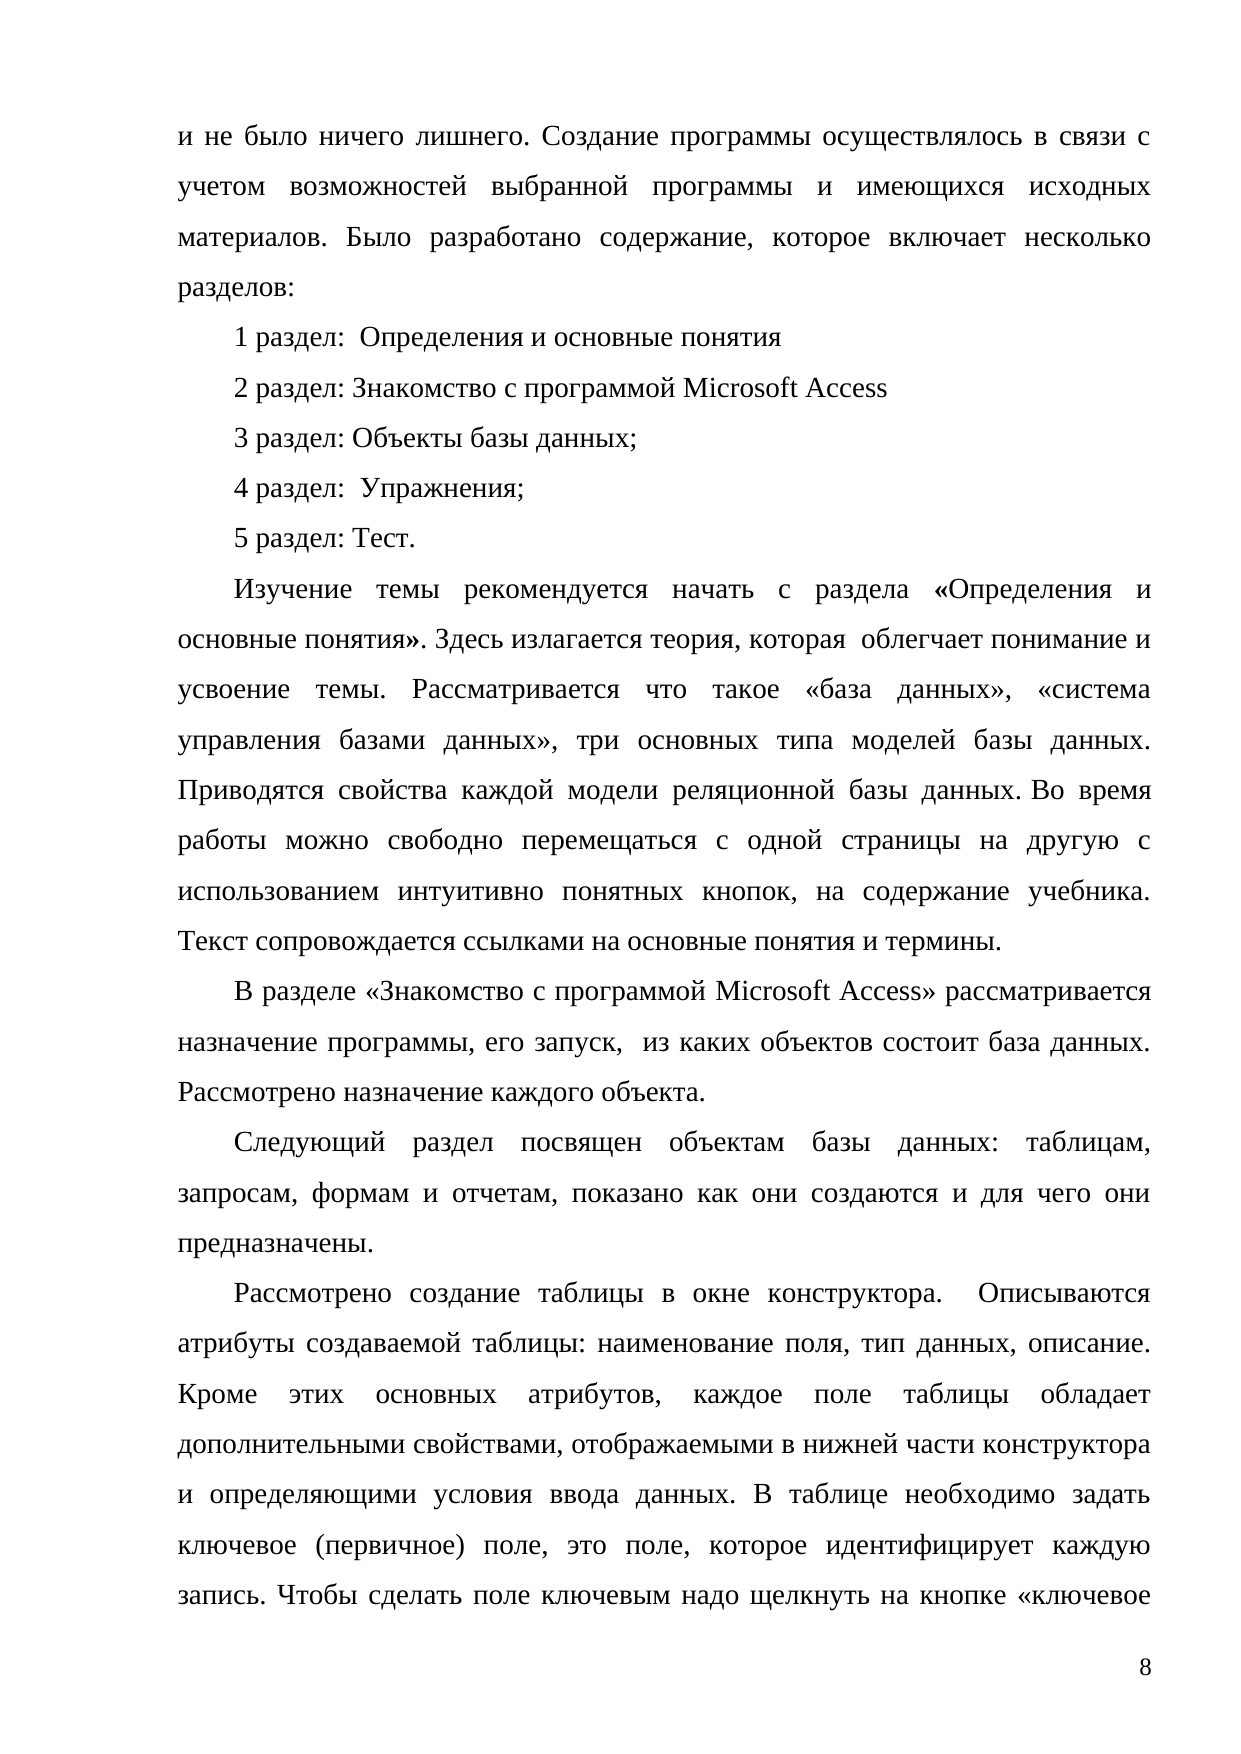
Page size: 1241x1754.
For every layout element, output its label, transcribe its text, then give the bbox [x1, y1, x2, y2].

text 4 раздел: Упражнения; [177, 470, 1152, 504]
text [177, 1275, 1152, 1611]
text Следующий раздел посвящен объектам базы данных: таблицам, запросам, формам и отчетам, показано как они создаются и для чего они предназначены. [177, 1124, 1152, 1258]
text 2 раздел: Знакомство с программой Microsoft Access [177, 370, 1152, 403]
text 1 раздел: Определения и основные понятия [177, 319, 1152, 353]
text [177, 118, 1152, 303]
text В разделе «Знакомство с программой Microsoft Access» рассматривается назначение программы, его запуск, из каких объектов состоит база данных. Рассмотрено назначение каждого объекта. [177, 973, 1152, 1108]
text Изучение темы рекомендуется начать с раздела «Определения и основные понятия». Здесь излагается теория, которая облегчает понимание и усвоение темы. Рассматривается что такое «база данных», «система управления базами данных», три основных типа моделей базы данных. Приводятся свойства каждой модели реляционной базы данных. Во время работы можно свободно перемещаться с одной страницы на другую с использованием интуитивно понятных кнопок, на содержание учебника. Текст сопровождается ссылками на основные понятия и термины. [177, 571, 1152, 957]
text 5 раздел: Тест. [177, 521, 1152, 554]
text 3 раздел: Объекты базы данных; [177, 420, 1152, 453]
